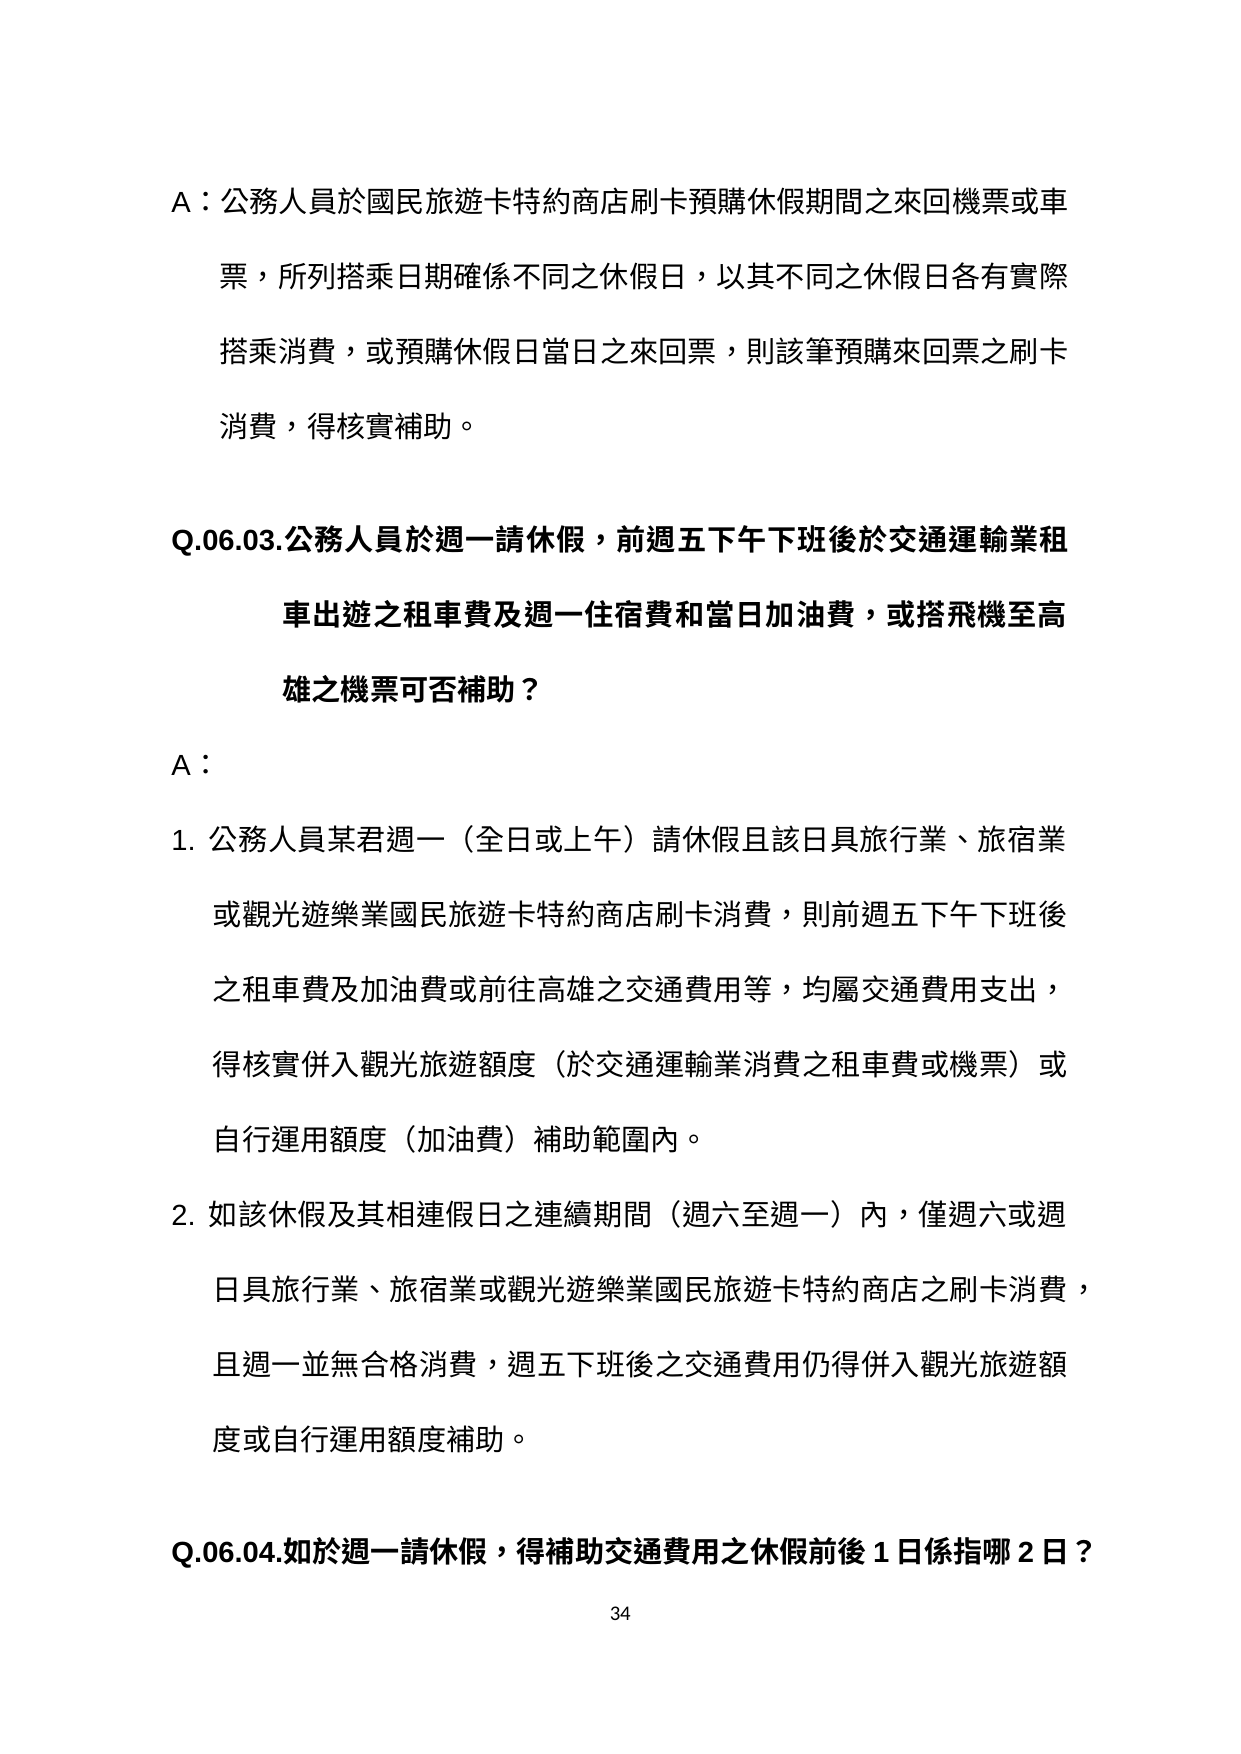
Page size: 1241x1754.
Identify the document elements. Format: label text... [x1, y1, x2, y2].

list 公務人員某君週一（全日或上午）請休假且該日具旅行業、旅宿業或觀光遊樂業國民旅遊卡特約商店刷卡消費，則前週五下午下班後之租車費及加油費或前往高雄之交通費用等，均屬交通費用支出，得核實併入觀光旅遊額度（於交通運輸業消費之租車費或機票）或自行運用額度（加油費）補助範圍內。 [171, 800, 1069, 1175]
text A：公務人員於國民旅遊卡特約商店刷卡預購休假期間之來回機票或車票，所列搭乘日期確係不同之休假日，以其不同之休假日各有實際搭乘消費，或預購休假日當日之來回票，則該筆預購來回票之刷卡消費，得核實補助。 [171, 162, 1069, 462]
text A： [171, 725, 1069, 800]
list 如該休假及其相連假日之連續期間（週六至週一）內，僅週六或週日具旅行業、旅宿業或觀光遊樂業國民旅遊卡特約商店之刷卡消費，且週一並無合格消費，週五下班後之交通費用仍得併入觀光旅遊額度或自行運用額度補助。 [171, 1175, 1069, 1475]
text Q.06.03.公務人員於週一請休假，前週五下午下班後於交通運輸業租車出遊之租車費及週一住宿費和當日加油費，或搭飛機至高雄之機票可否補助？ [171, 500, 1069, 725]
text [171, 1512, 1069, 1587]
